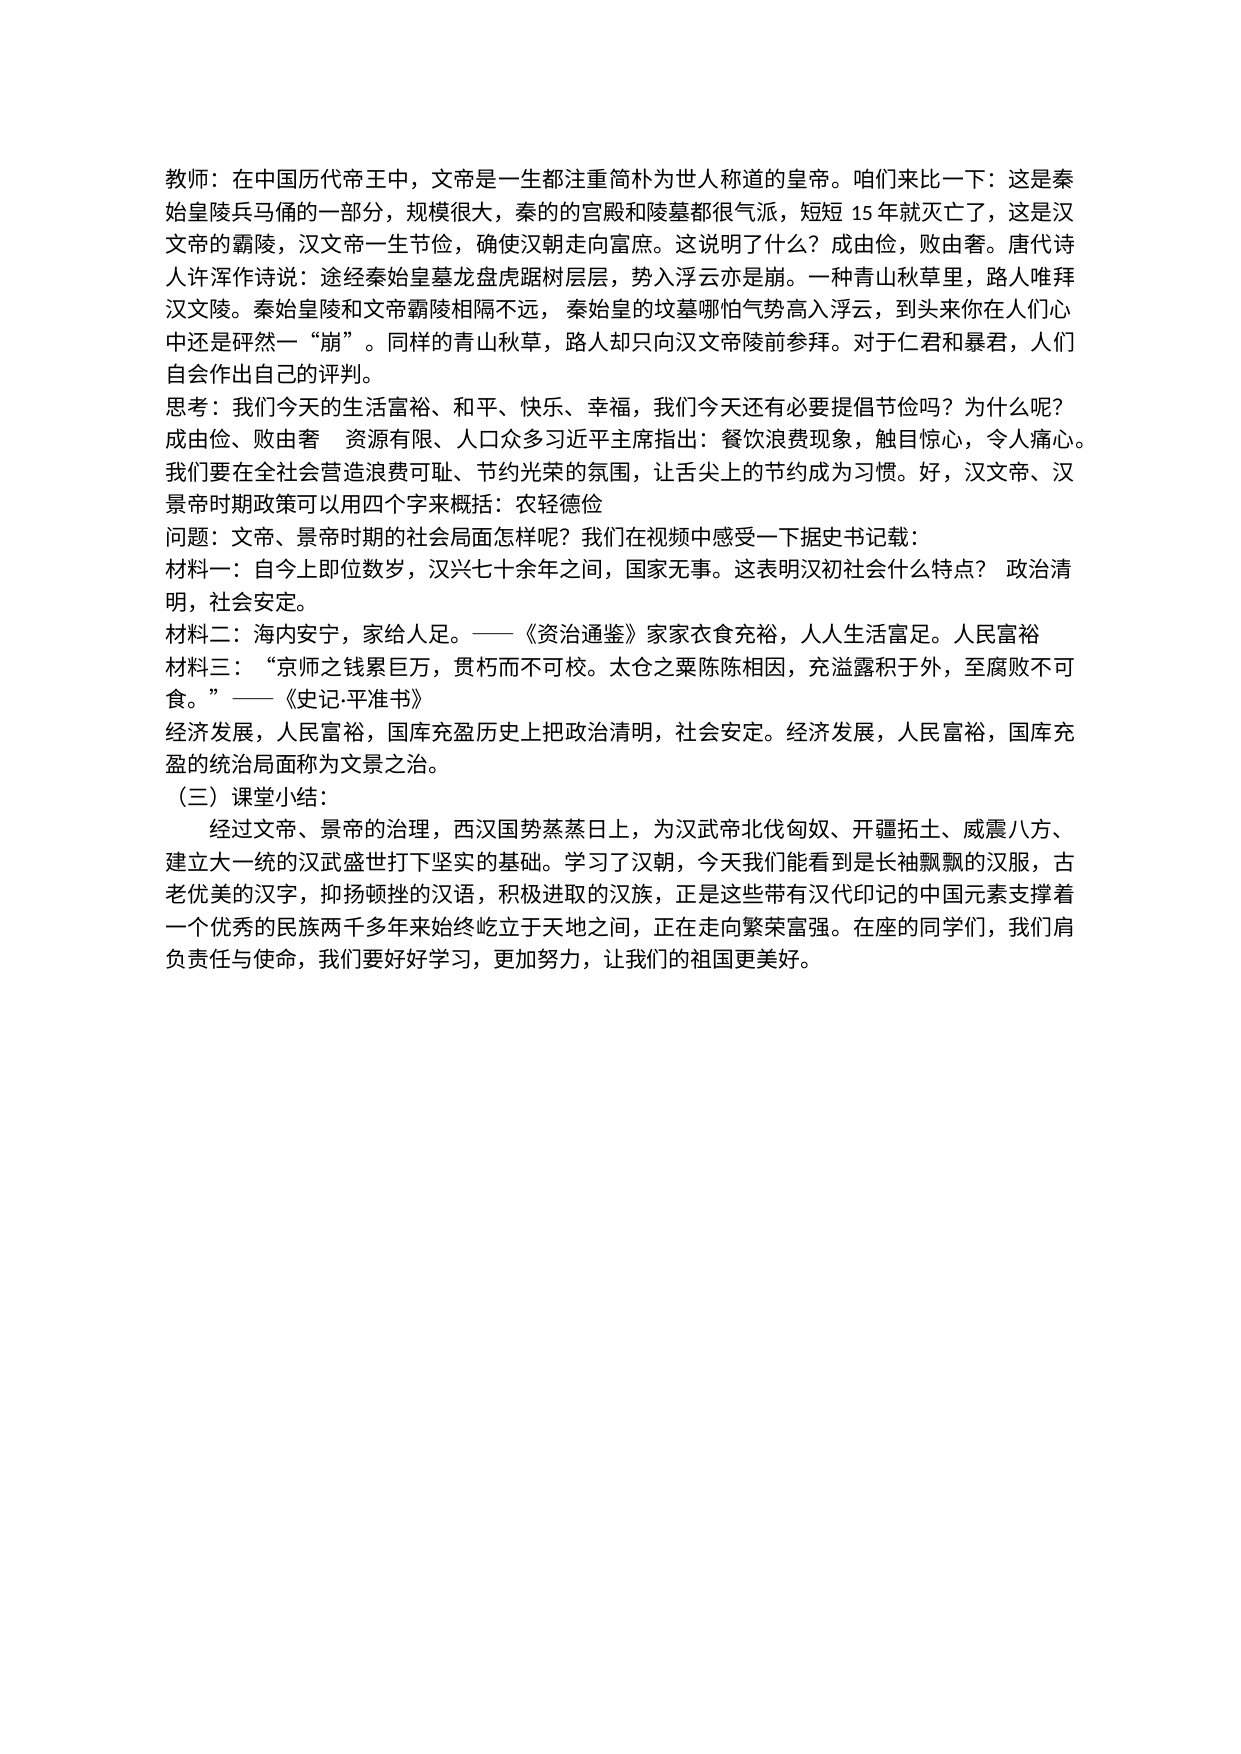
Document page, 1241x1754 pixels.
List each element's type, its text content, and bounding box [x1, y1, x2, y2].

list 经过文帝、景帝的治理，西汉国势蒸蒸日上，为汉武帝北伐匈奴、开疆拓土、威震八方、建立大一统的汉武盛世打下坚实的基础。学习了汉朝，今天我们能看到是长袖飘飘的汉服，古老优美的汉字，抑扬顿挫的汉语，积极进取的汉族，正是这些带有汉代印记的中国元素支撑着一个优秀的民族两千多年来始终屹立于天地之间，正在走向繁荣富强。在座的同学们，我们肩负责任与使命，我们要好好学习，更加努力，让我们的祖国更美好。 [165, 812, 1075, 974]
text 思考：我们今天的生活富裕、和平、快乐、幸福，我们今天还有必要提倡节俭吗？为什么呢？成由俭、败由奢 资源有限、人口众多习近平主席指出：餐饮浪费现象，触目惊心，令人痛心。我们要在全社会营造浪费可耻、节约光荣的氛围，让舌尖上的节约成为习惯。好，汉文帝、汉景帝时期政策可以用四个字来概括：农轻德俭 [165, 389, 1075, 519]
text 问题：文帝、景帝时期的社会局面怎样呢？我们在视频中感受一下据史书记载： [165, 519, 1075, 552]
text 经济发展，人民富裕，国库充盈历史上把政治清明，社会安定。经济发展，人民富裕，国库充盈的统治局面称为文景之治。 [165, 714, 1075, 779]
text 教师：在中国历代帝王中，文帝是一生都注重简朴为世人称道的皇帝。咱们来比一下：这是秦始皇陵兵马俑的一部分，规模很大，秦的的宫殿和陵墓都很气派，短短15年就灭亡了，这是汉文帝的霸陵，汉文帝一生节俭，确使汉朝走向富庶。这说明了什么？成由俭，败由奢。唐代诗人许浑作诗说：途经秦始皇墓龙盘虎踞树层层，势入浮云亦是崩。一种青山秋草里，路人唯拜汉文陵。秦始皇陵和文帝霸陵相隔不远， 秦始皇的坟墓哪怕气势高入浮云，到头来你在人们心中还是砰然一“崩”。同样的青山秋草，路人却只向汉文帝陵前参拜。对于仁君和暴君，人们自会作出自己的评判。 [165, 162, 1075, 389]
text 材料三：“京师之钱累巨万，贯朽而不可校。太仓之粟陈陈相因，充溢露积于外，至腐败不可食。”——《史记·平准书》 [165, 649, 1075, 714]
list 课堂小结： [165, 779, 1075, 812]
text 材料二：海内安宁，家给人足。——《资治通鉴》家家衣食充裕，人人生活富足。人民富裕 [165, 617, 1075, 649]
text 材料一：自今上即位数岁，汉兴七十余年之间，国家无事。这表明汉初社会什么特点？ 政治清明，社会安定。 [165, 552, 1075, 617]
